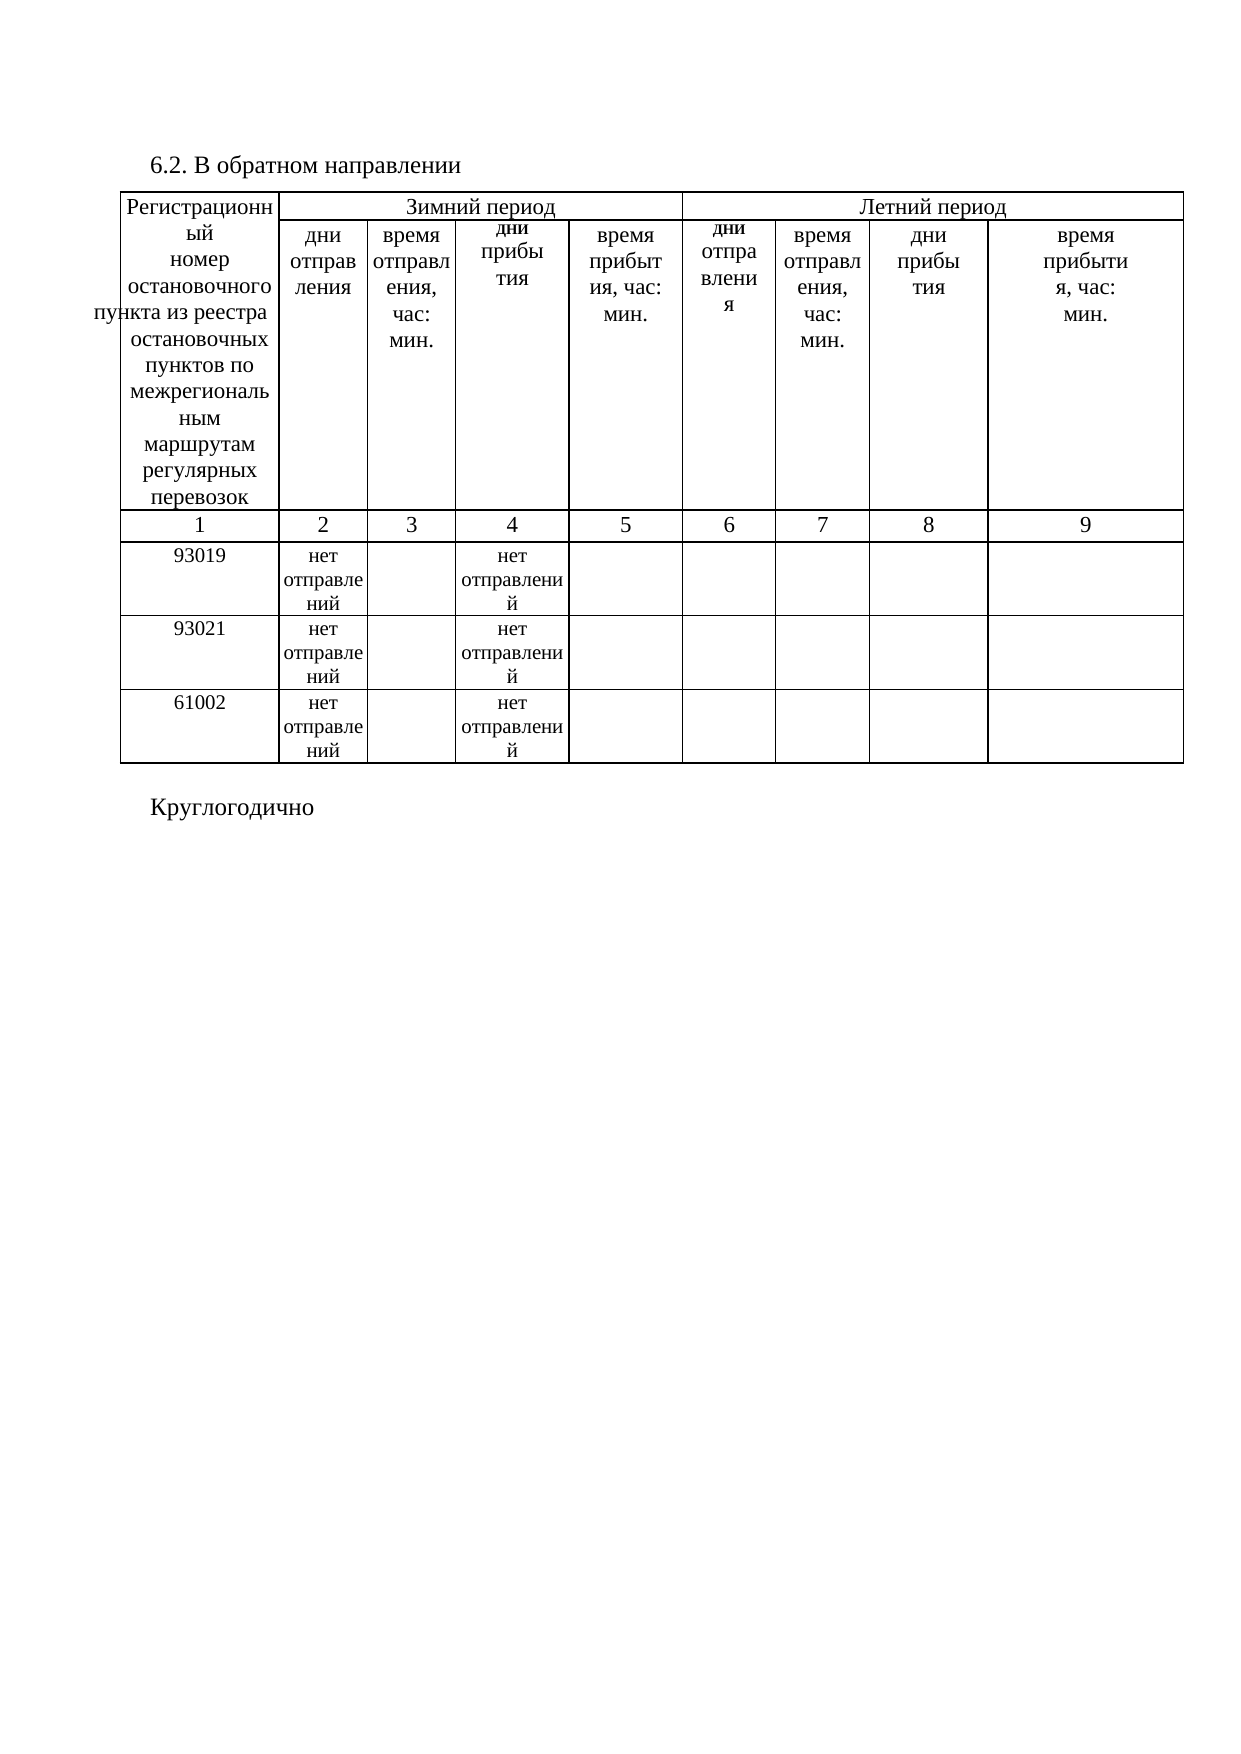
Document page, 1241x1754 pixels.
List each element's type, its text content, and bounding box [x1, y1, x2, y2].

table_cell 7 [776, 511, 869, 541]
table_cell [368, 543, 455, 615]
table_cell [989, 690, 1183, 762]
table_cell [870, 543, 987, 615]
table_header Зимний период [280, 193, 682, 219]
table_cell время прибыти я, час: мин. [989, 221, 1183, 509]
table_cell дни прибы тия [870, 221, 987, 509]
table_cell [683, 543, 775, 615]
table_cell нет отправлений [456, 616, 568, 688]
text Круглогодично [150, 792, 1090, 821]
table_cell нет отправлений [456, 690, 568, 762]
table_cell 4 [456, 511, 568, 541]
table_cell [683, 690, 775, 762]
table_cell 6 [683, 511, 775, 541]
table_cell 8 [870, 511, 987, 541]
table_cell 2 [280, 511, 367, 541]
table_cell 93019 [121, 543, 278, 615]
table_cell 9 [989, 511, 1183, 541]
table_header Летний период [683, 193, 1183, 219]
table_cell дни отправ ления [280, 221, 367, 509]
table_cell 61002 [121, 690, 278, 762]
table_cell ДНИ прибы тия [456, 221, 568, 509]
table_cell 3 [368, 511, 455, 541]
table_cell [776, 543, 869, 615]
table_cell время отправл ения, час: мин. [776, 221, 869, 509]
table_cell нет отправлений [280, 616, 367, 688]
table_cell нет отправлений [280, 690, 367, 762]
table_cell ДНИ отпра влени я [683, 221, 775, 509]
table_cell нет отправлений [280, 543, 367, 615]
table_cell время отправл ения, час: мин. [368, 221, 455, 509]
table_cell [368, 690, 455, 762]
table_cell [570, 690, 682, 762]
table_cell [870, 690, 987, 762]
table_header Регистрационный номер остановочного пункта из реестра остановочных пунктов по межрегиональным маршрутам регулярных перевозок [121, 193, 278, 509]
table_cell 5 [570, 511, 682, 541]
table_cell [989, 616, 1183, 688]
table_cell [989, 543, 1183, 615]
table_cell 93021 [121, 616, 278, 688]
table_cell [570, 616, 682, 688]
table_cell 1 [121, 511, 278, 541]
table_cell [368, 616, 455, 688]
table_cell [570, 543, 682, 615]
text 6.2. В обратном направлении [150, 150, 1090, 179]
table_cell [776, 690, 869, 762]
table_cell время прибыт ия, час: мин. [570, 221, 682, 509]
table_cell [776, 616, 869, 688]
table_cell [683, 616, 775, 688]
table_cell нет отправлений [456, 543, 568, 615]
table_cell [870, 616, 987, 688]
